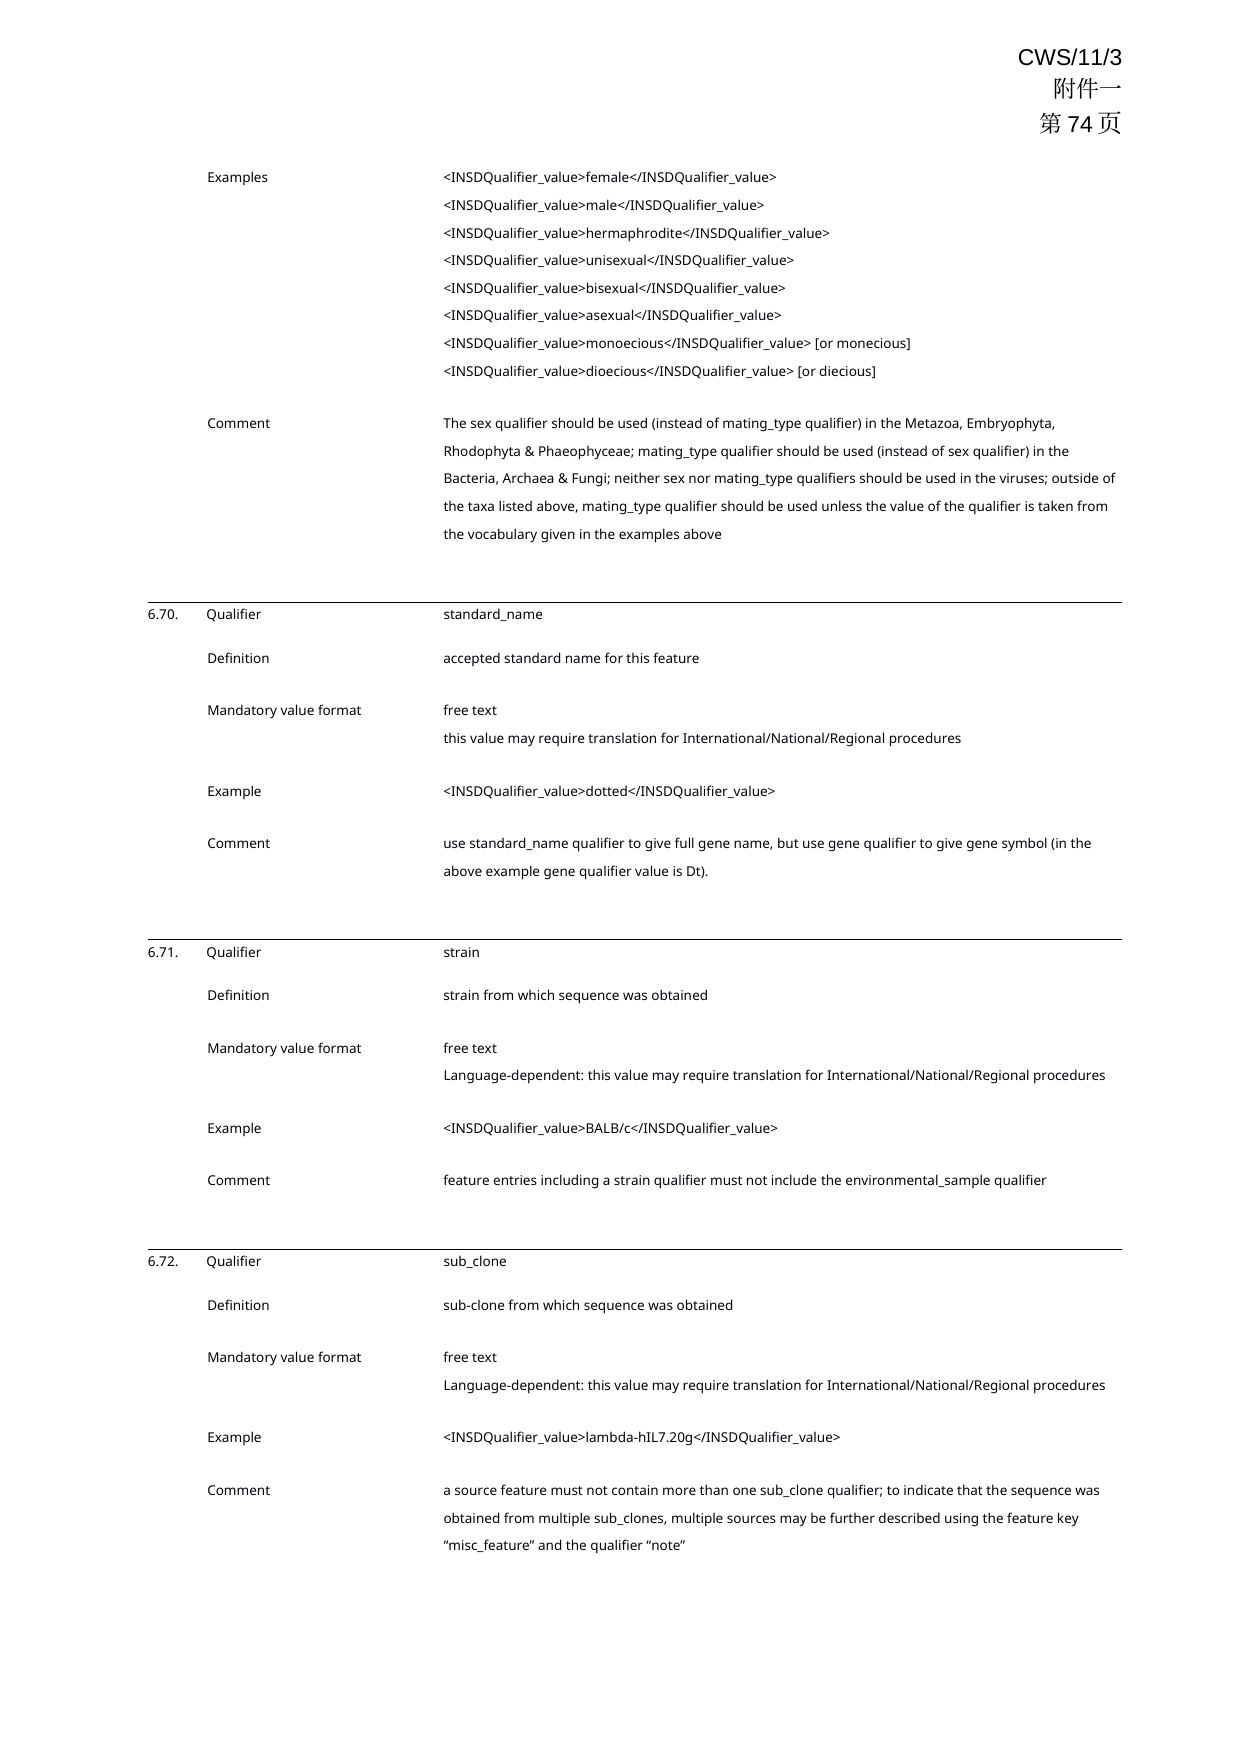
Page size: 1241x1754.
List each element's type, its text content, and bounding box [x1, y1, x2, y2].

text Comment feature entries including a strain qualifier must not include the environmental_sample qualifier [207, 1171, 1122, 1190]
text <INSDQualifier_value>male</INSDQualifier_value> [443, 196, 1122, 214]
text Examples <INSDQualifier_value>female</INSDQualifier_value> [207, 168, 1122, 187]
text <INSDQualifier_value>hermaphrodite</INSDQualifier_value> [443, 223, 1122, 242]
text Comment use standard_name qualifier to give full gene name, but use gene qualifier to give gene symbol (in the above example gene qualifier value is Dt). [207, 834, 1122, 880]
text Comment The sex qualifier should be used (instead of mating_type qualifier) in the Metazoa, Embryophyta, Rhodophyta & Phaeophyceae; mating_type qualifier should be used (instead of sex qualifier) in the Bacteria, Archaea & Fungi; neither sex nor mating_type qualifiers should be used in the viruses; outside of the taxa listed above, mating_type qualifier should be used unless the value of the qualifier is taken from the vocabulary given in the examples above [207, 414, 1122, 543]
text <INSDQualifier_value>monoecious</INSDQualifier_value> [or monecious] [443, 334, 1122, 352]
text <INSDQualifier_value>dioecious</INSDQualifier_value> [or diecious] [443, 362, 1122, 380]
text Comment a source feature must not contain more than one sub_clone qualifier; to indicate that the sequence was obtained from multiple sub_clones, multiple sources may be further described using the feature key “misc_feature” and the qualifier “note” [207, 1481, 1122, 1554]
text Definition sub-clone from which sequence was obtained [207, 1296, 1122, 1314]
text Qualifier strain [148, 940, 1122, 961]
text Example <INSDQualifier_value>dotted</INSDQualifier_value> [207, 782, 1122, 800]
text Definition accepted standard name for this feature [207, 649, 1122, 667]
text Mandatory value format free text Language-dependent: this value may require translation for International/National/Regional procedures [207, 1348, 1122, 1394]
text <INSDQualifier_value>unisexual</INSDQualifier_value> [443, 251, 1122, 269]
text Qualifier standard_name [148, 603, 1122, 624]
text Qualifier sub_clone [148, 1250, 1122, 1271]
text Example <INSDQualifier_value>lambda-hIL7.20g</INSDQualifier_value> [207, 1428, 1122, 1447]
text Mandatory value format free text this value may require translation for International/National/Regional procedures [207, 701, 1122, 747]
text Example <INSDQualifier_value>BALB/c</INSDQualifier_value> [207, 1119, 1122, 1137]
text Mandatory value format free text Language-dependent: this value may require translation for International/National/Regional procedures [207, 1038, 1122, 1084]
text Definition strain from which sequence was obtained [207, 986, 1122, 1004]
text <INSDQualifier_value>asexual</INSDQualifier_value> [443, 306, 1122, 325]
text <INSDQualifier_value>bisexual</INSDQualifier_value> [443, 279, 1122, 297]
